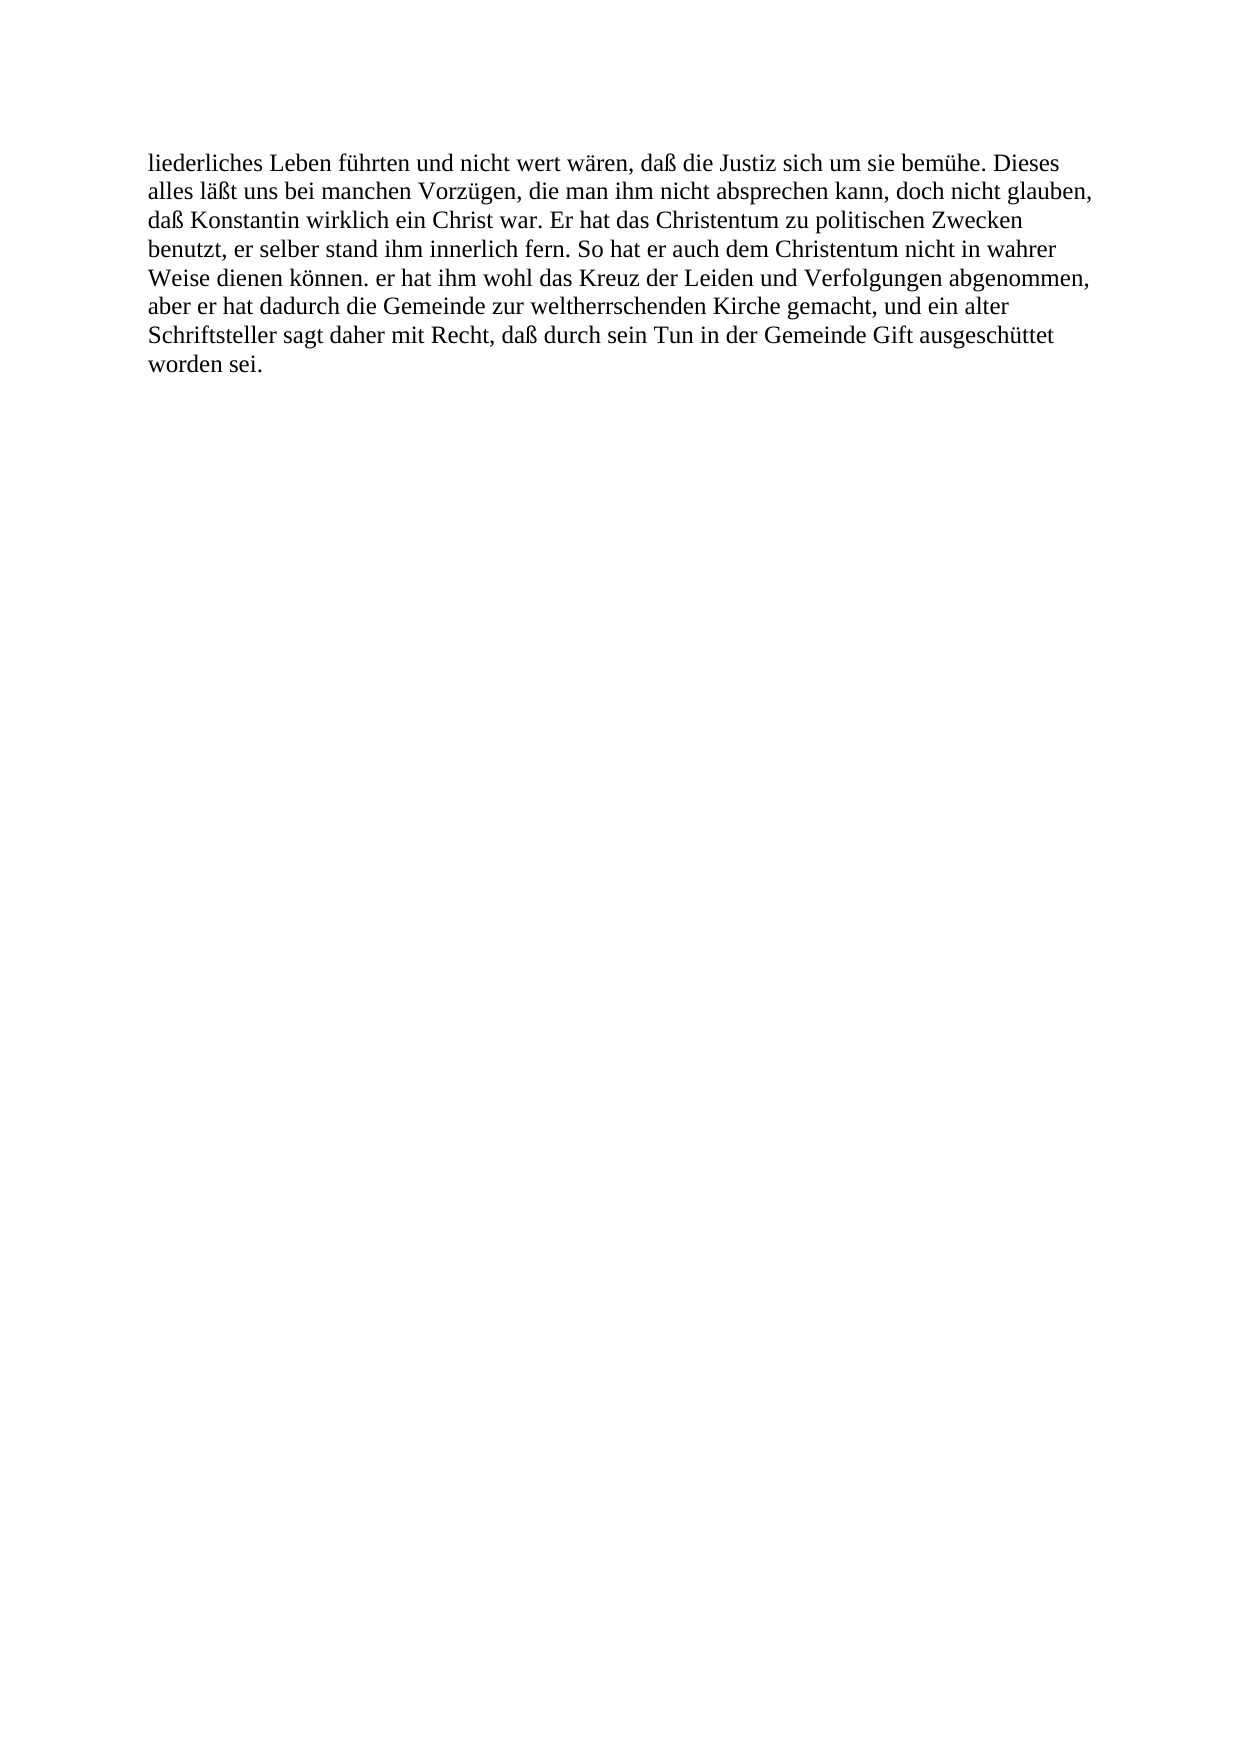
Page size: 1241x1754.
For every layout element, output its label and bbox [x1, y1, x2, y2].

text [148, 148, 1093, 378]
